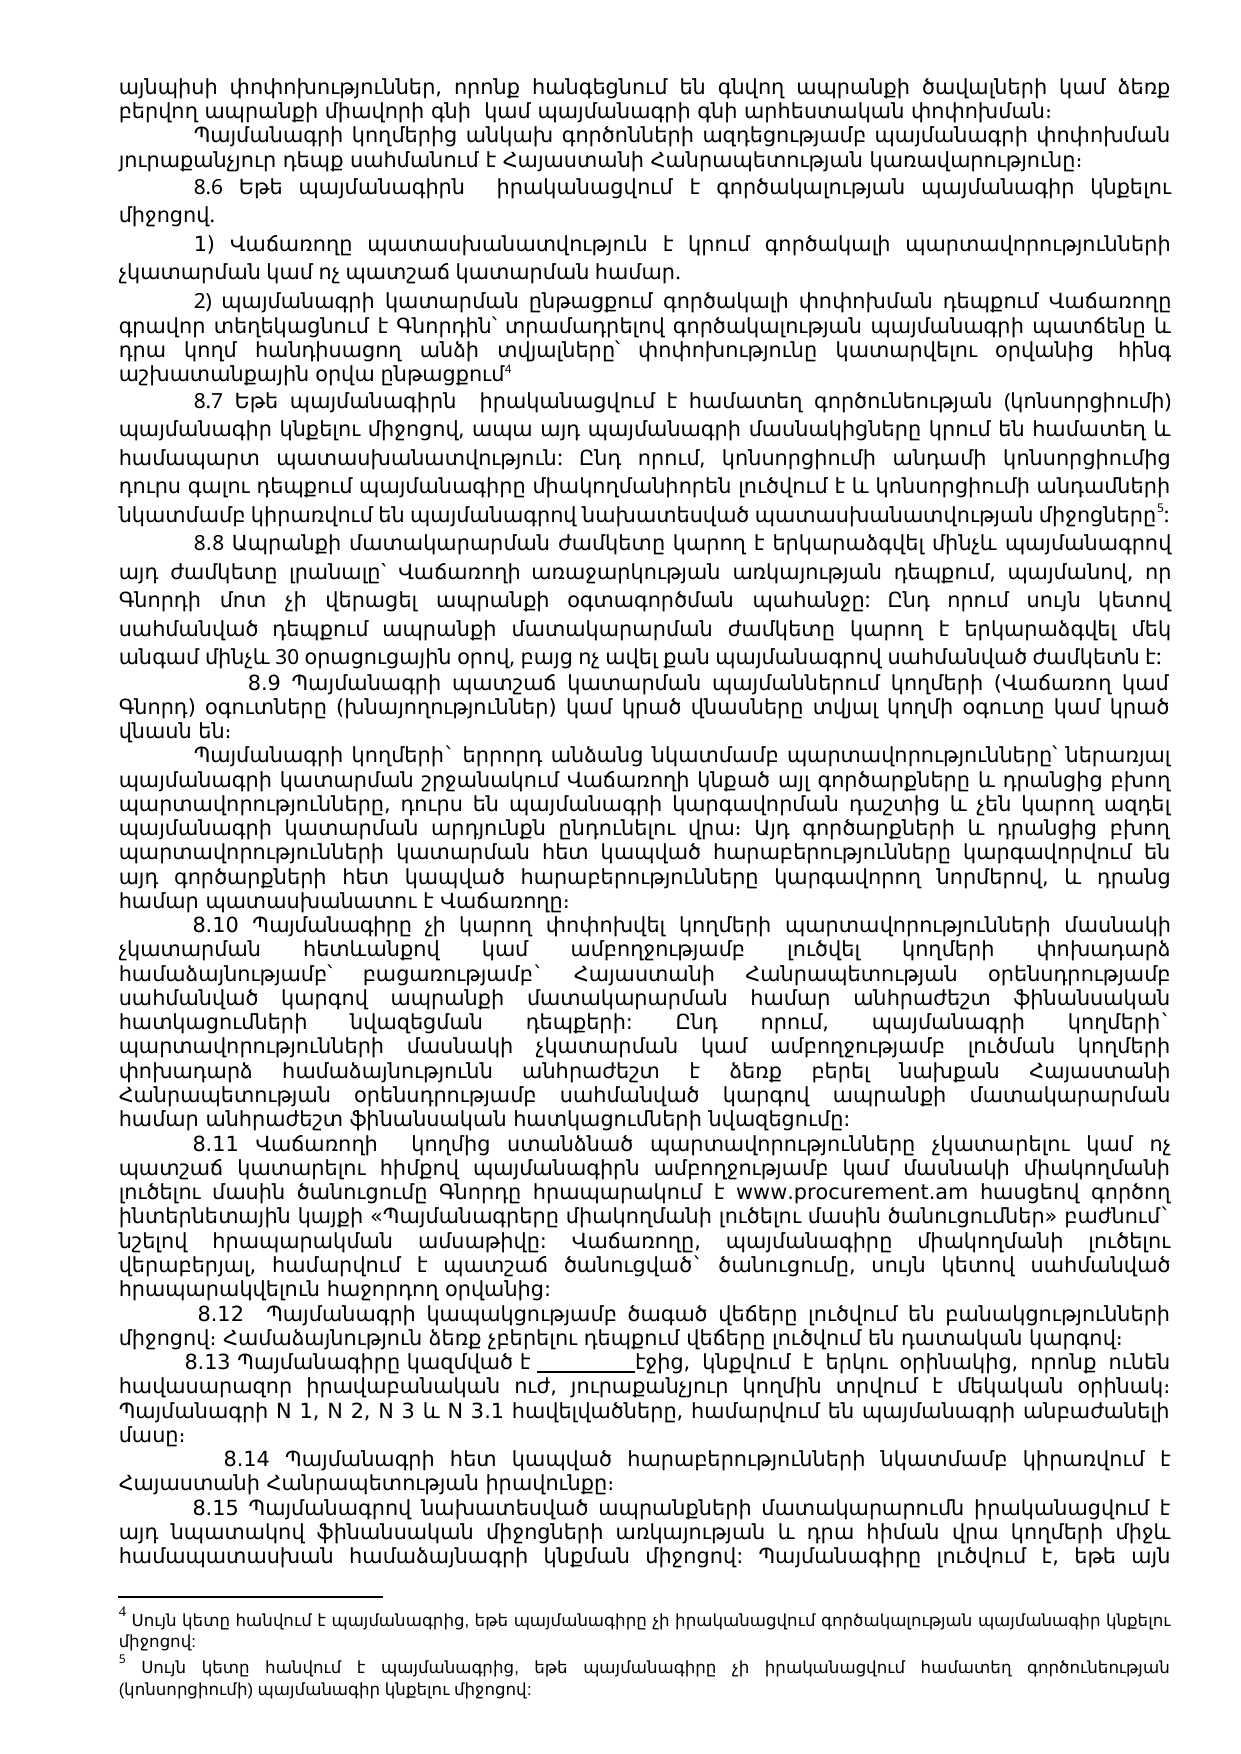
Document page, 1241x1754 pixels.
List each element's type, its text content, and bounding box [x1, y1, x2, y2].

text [118, 75, 1171, 123]
text 8.12 Պայմանագրի կապակցությամբ ծագած վեճերը լուծվում են բանակցությունների միջոցով։ Համաձայնություն ձեռք չբերելու դեպքում վեճերը լուծվում են դատական կարգով։ [118, 1302, 1171, 1350]
text 8.10 Պայմանագիրը չի կարող փոփոխվել կողմերի պարտավորությունների մասնակի չկատարման հետևանքով կամ ամբողջությամբ լուծվել կողմերի փոխադարձ համաձայնությամբ՝ բացառությամբ` Հայաստանի Հանրապետության օրենսդրությամբ սահմանված կարգով ապրանքի մատակարարման համար անհրաժեշտ ֆինանսական հատկացումների նվազեցման դեպքերի: Ընդ որում, պայմանագրի կողմերի` պարտավորությունների մասնակի չկատարման կամ ամբողջությամբ լուծման կողմերի փոխադարձ համաձայնությունն անհրաժեշտ է ձեռք բերել նախքան Հայաստանի Հանրապետության օրենսդրությամբ սահմանված կարգով ապրանքի մատակարարման համար անհրաժեշտ ֆինանսական հատկացումների նվազեցումը: [118, 913, 1171, 1132]
text 8.8 Ապրանքի մատակարարման ժամկետը կարող է երկարաձգվել մինչև պայմանագրով այդ ժամկետը լրանալը` Վաճառողի առաջարկության առկայության դեպքում, պայմանով, որ Գնորդի մոտ չի վերացել ապրանքի օգտագործման պահանջը: Ընդ որում սույն կետով սահմանված դեպքում ապրանքի մատակարարման ժամկետը կարող է երկարաձգվել մեկ անգամ մինչև 30 օրացուցային օրով, բայց ոչ ավել քան պայմանագրով սահմանված ժամկետն է: [118, 528, 1171, 671]
text 8.11 Վաճառողի կողմից ստանձնած պարտավորությունները չկատարելու կամ ոչ պատշաճ կատարելու հիմքով պայմանագիրն ամբողջությամբ կամ մասնակի միակողմանի լուծելու մասին ծանուցումը Գնորդը հրապարակում է www.procurement.am հասցեով գործող ինտերնետային կայքի «Պայմանագրերը միակողմանի լուծելու մասին ծանուցումներ» բաժնում` նշելով հրապարակման ամսաթիվը: Վաճառողը, պայմանագիրը միակողմանի լուծելու վերաբերյալ, համարվում է պատշաճ ծանուցված` ծանուցումը, սույն կետով սահմանված հրապարակվելուն հաջորդող օրվանից: [118, 1132, 1171, 1302]
text 8.9 Պայմանագրի պատշաճ կատարման պայմաններում կողմերի (Վաճառող կամ Գնորդ) օգուտները (խնայողություններ) կամ կրած վնասները տվյալ կողմի օգուտը կամ կրած վնասն են։ [118, 671, 1171, 743]
text 8.7 Եթե պայմանագիրն իրականացվում է համատեղ գործունեության (կոնսորցիումի) պայմանագիր կնքելու միջոցով, ապա այդ պայմանագրի մասնակիցները կրում են համատեղ և համապարտ պատասխանատվություն: Ընդ որում, կոնսորցիումի անդամի կոնսորցիումից դուրս գալու դեպքում պայմանագիրը միակողմանիորեն լուծվում է և կոնսորցիումի անդամների նկատմամբ կիրառվում են պայմանագրով նախատեսված պատասխանատվության միջոցները: [118, 386, 1171, 528]
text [118, 1496, 1171, 1568]
text 8.13 Պայմանագիրը կազմված է էջից, կնքվում է երկու օրինակից, որոնք ունեն հավասարազոր իրավաբանական ուժ, յուրաքանչյուր կողմին տրվում է մեկական օրինակ։ Պայմանագրի N 1, N 2, N 3 և N 3.1 հավելվածները, համարվում են պայմանագրի անբաժանելի մասը։ [118, 1350, 1171, 1447]
text 8.6 Եթե պայմանագիրն իրականացվում է գործակալության պայմանագիր կնքելու միջոցով. [118, 172, 1171, 229]
text Պայմանագրի կողմերից անկախ գործոնների ազդեցությամբ պայմանագրի փոփոխման յուրաքանչյուր դեպք սահմանում է Հայաստանի Հանրապետության կառավարությունը։ [118, 123, 1171, 172]
text 1) Վաճառողը պատասխանատվություն է կրում գործակալի պարտավորությունների չկատարման կամ ոչ պատշաճ կատարման համար. [118, 229, 1171, 286]
text 2) պայմանագրի կատարման ընթացքում գործակալի փոփոխման դեպքում Վաճառողը գրավոր տեղեկացնում է Գնորդին՝ տրամադրելով գործակալության պայմանագրի պատճենը և դրա կողմ հանդիսացող անձի տվյալները՝ փոփոխությունը կատարվելու օրվանից հինգ աշխատանքային օրվա ընթացքում [118, 286, 1171, 386]
text 8.14 Պայմանագրի հետ կապված հարաբերությունների նկատմամբ կիրառվում է Հայաստանի Հանրապետության իրավունքը։ [118, 1447, 1171, 1496]
text Պայմանագրի կողմերի` երրորդ անձանց նկատմամբ պարտավորությունները՝ ներառյալ պայմանագրի կատարման շրջանակում Վաճառողի կնքած այլ գործարքները և դրանցից բխող պարտավորությունները, դուրս են պայմանագրի կարգավորման դաշտից և չեն կարող ազդել պայմանագրի կատարման արդյունքն ընդունելու վրա։ Այդ գործարքների և դրանցից բխող պարտավորությունների կատարման հետ կապված հարաբերությունները կարգավորվում են այդ գործարքների հետ կապված հարաբերությունները կարգավորող նորմերով, և դրանց համար պատասխանատու է Վաճառողը։ [118, 743, 1171, 913]
